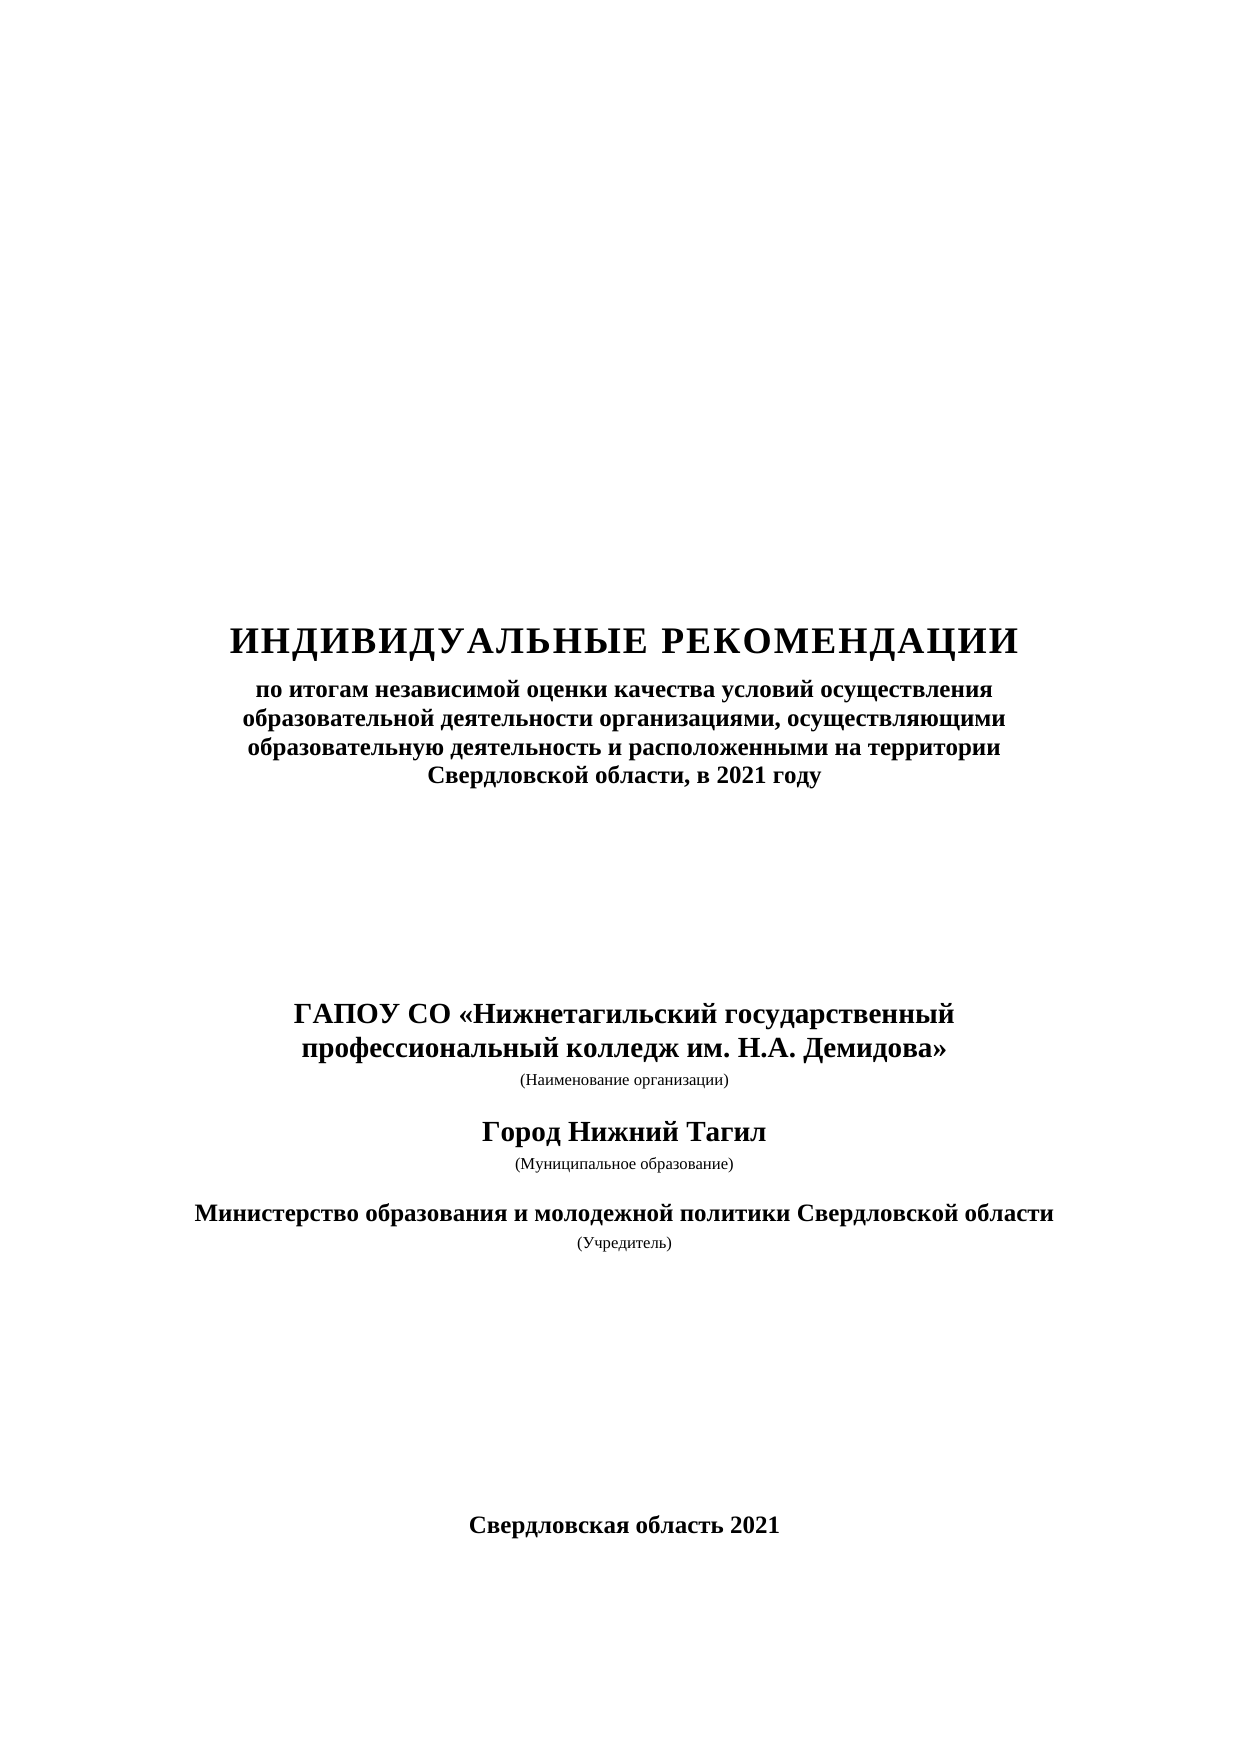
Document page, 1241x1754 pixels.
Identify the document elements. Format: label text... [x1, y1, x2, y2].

text (Муниципальное образование) [177, 1153, 1071, 1173]
text ИНДИВИДУАЛЬНЫЕ РЕКОМЕНДАЦИИ [177, 619, 1071, 662]
text ГАПОУ СО «Нижнетагильский государственный профессиональный колледж им. Н.А. Демидова» [177, 996, 1071, 1063]
text Министерство образования и молодежной политики Свердловской области [177, 1198, 1071, 1226]
text Город Нижний Тагил [177, 1114, 1071, 1147]
text Свердловская область 2021 [177, 1510, 1071, 1539]
text по итогам независимой оценки качества условий осуществления образовательной деятельности организациями, осуществляющими образовательную деятельность и расположенными на территории Свердловской области, в 2021 году [177, 674, 1071, 789]
text (Наименование организации) [177, 1069, 1071, 1089]
text (Учредитель) [177, 1233, 1071, 1252]
